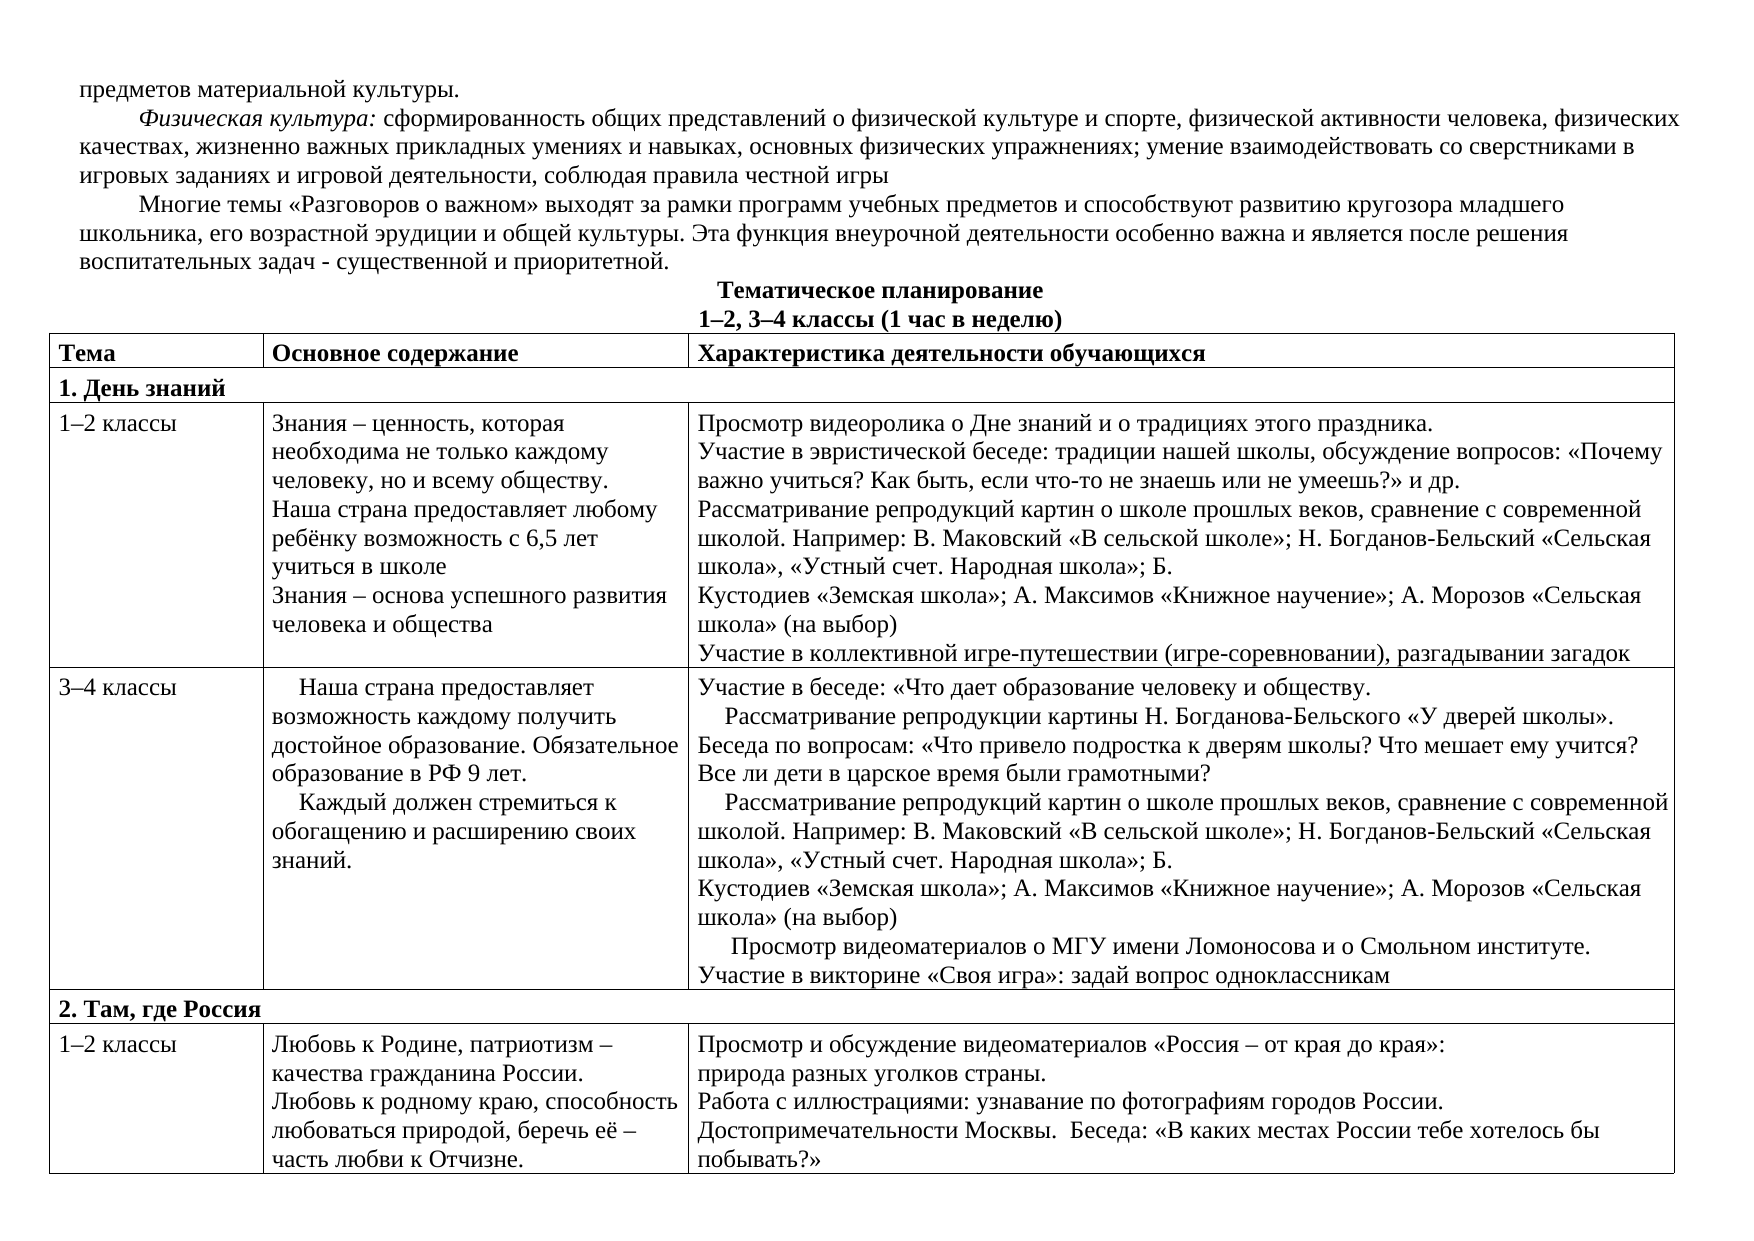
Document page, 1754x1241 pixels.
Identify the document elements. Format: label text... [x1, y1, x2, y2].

text 1–2, 3–4 классы (1 час в неделю) [78, 304, 1682, 333]
table_cell 2. Там, где Россия [50, 990, 1674, 1023]
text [79, 74, 1682, 103]
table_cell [264, 1024, 688, 1173]
table_cell 1–2 классы [50, 1024, 263, 1173]
table_header Характеристика деятельности обучающихся [689, 334, 1674, 367]
text Тематическое планирование [78, 275, 1682, 304]
text Физическая культура: сформированность общих представлений о физической культуре и спорте, физической активности человека, физических качествах, жизненно важных прикладных умениях и навыках, основных физических упражнениях; умение взаимодействовать со сверстниками в игровых заданиях и игровой деятельности, соблюдая правила честной игры [79, 103, 1682, 189]
table_cell 1–2 классы [50, 403, 263, 666]
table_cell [689, 1024, 1674, 1173]
table_header Основное содержание [264, 334, 688, 367]
table_cell Участие в беседе: «Что дает образование человеку и обществу. Рассматривание репродукции картины Н. Богданова-Бельского «У дверей школы». Беседа по вопросам: «Что привело подростка к дверям школы? Что мешает ему учится? Все ли дети в царское время были грамотными? Рассматривание репродукций картин о школе прошлых веков, сравнение с современной школой. Например: В. Маковский «В сельской школе»; Н. Богданов-Бельский «Сельская школа», «Устный счет. Народная школа»; Б. Кустодиев «Земская школа»; А. Максимов «Книжное научение»; А. Морозов «Сельская школа» (на выбор) Просмотр видеоматериалов о МГУ имени Ломоносова и о Смольном институте. Участие в викторине «Своя игра»: задай вопрос одноклассникам [689, 668, 1674, 988]
table_cell Просмотр видеоролика о Дне знаний и о традициях этого праздника. Участие в эвристической беседе: традиции нашей школы, обсуждение вопросов: «Почему важно учиться? Как быть, если что-то не знаешь или не умеешь?» и др. Рассматривание репродукций картин о школе прошлых веков, сравнение с современной школой. Например: В. Маковский «В сельской школе»; Н. Богданов-Бельский «Сельская школа», «Устный счет. Народная школа»; Б. Кустодиев «Земская школа»; А. Максимов «Книжное научение»; А. Морозов «Сельская школа» (на выбор) Участие в коллективной игре-путешествии (игре-соревновании), разгадывании загадок [689, 403, 1674, 666]
table_cell Знания – ценность, которая необходима не только каждому человеку, но и всему обществу. Наша страна предоставляет любому ребёнку возможность с 6,5 лет учиться в школе Знания – основа успешного развития человека и общества [264, 403, 688, 666]
table_cell 3–4 классы [50, 668, 263, 988]
table_cell 1. День знаний [50, 368, 1674, 402]
text Многие темы «Разговоров о важном» выходят за рамки программ учебных предметов и способствуют развитию кругозора младшего школьника, его возрастной эрудиции и общей культуры. Эта функция внеурочной деятельности особенно важна и является после решения воспитательных задач - существенной и приоритетной. [79, 189, 1682, 275]
table_header Тема [50, 334, 263, 367]
table_cell Наша страна предоставляет возможность каждому получить достойное образование. Обязательное образование в РФ 9 лет. Каждый должен стремиться к обогащению и расширению своих знаний. [264, 668, 688, 988]
